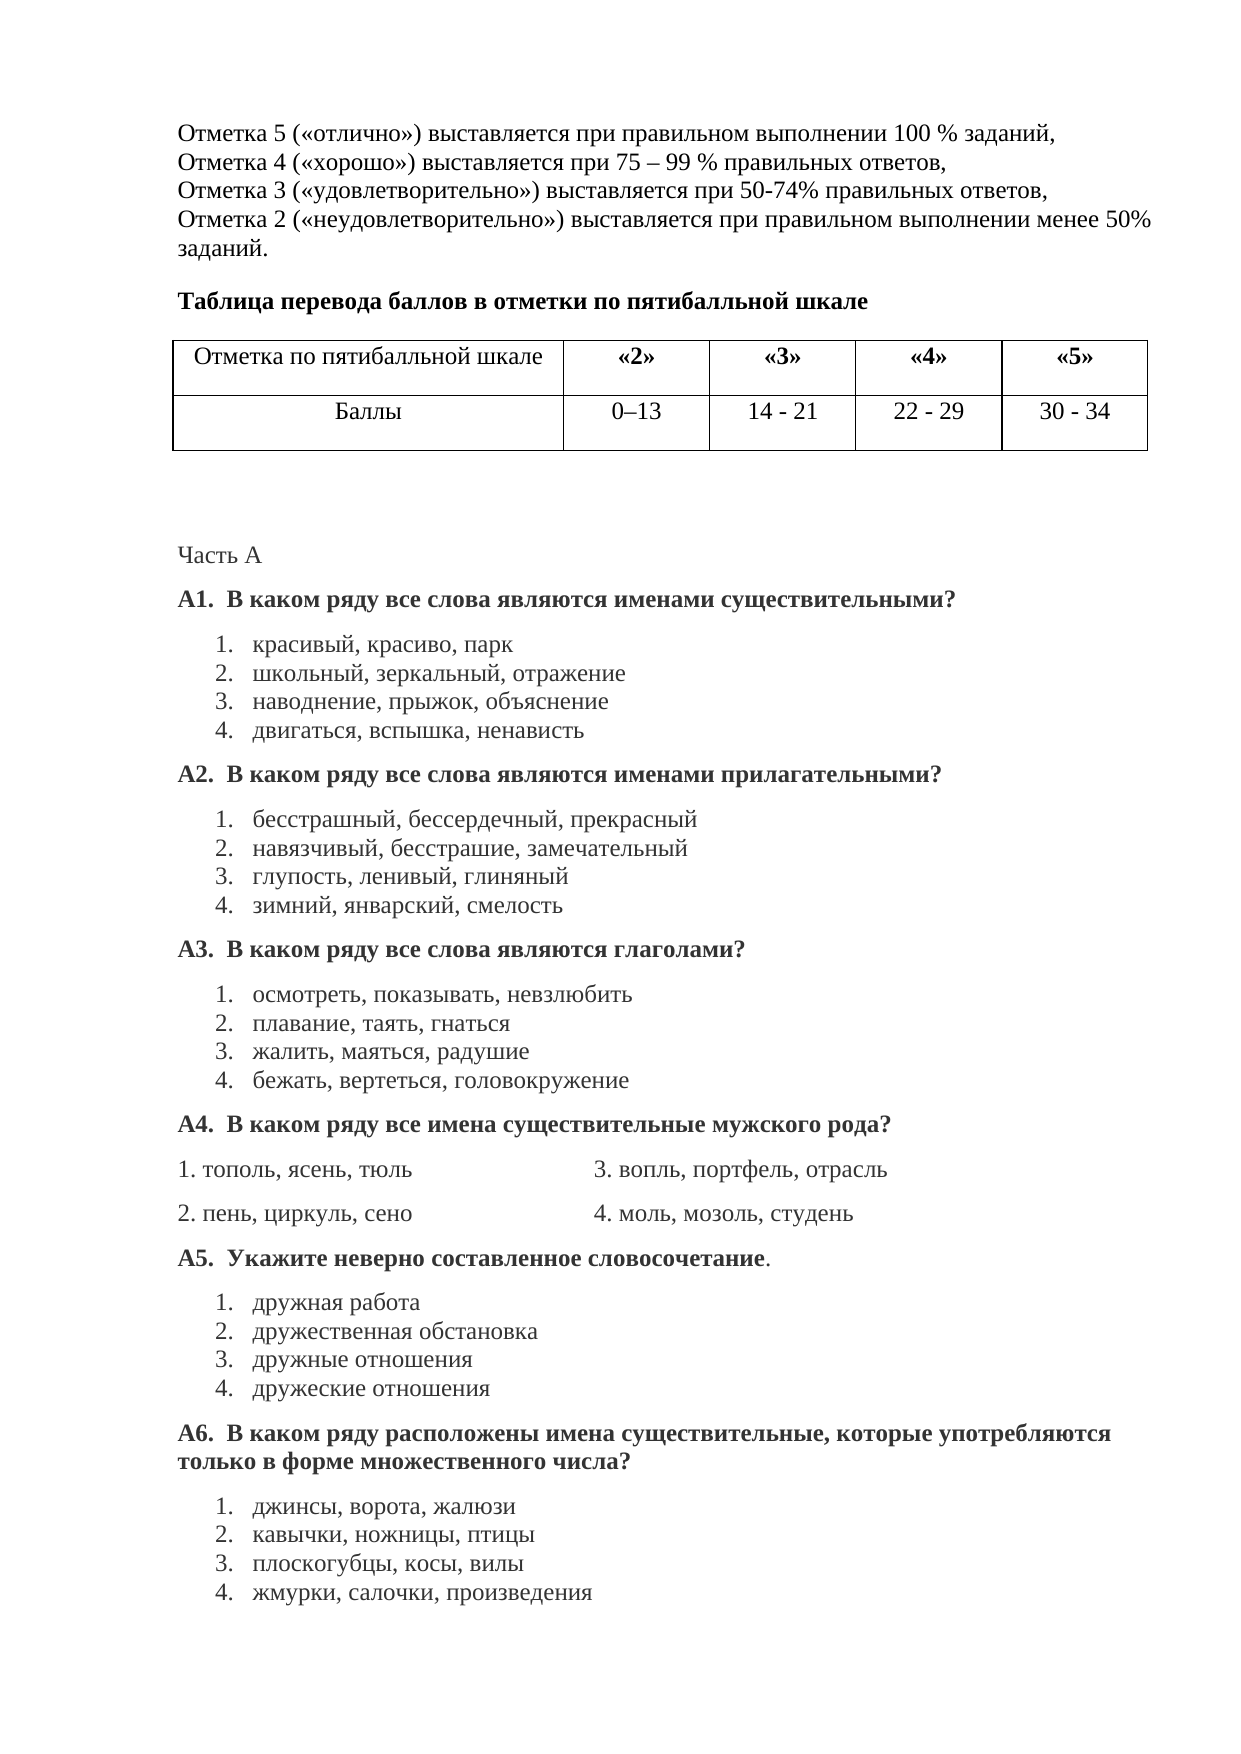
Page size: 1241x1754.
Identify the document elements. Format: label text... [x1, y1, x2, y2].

list плоскогубцы, косы, вилы [215, 1548, 1152, 1577]
text А1. В каком ряду все слова являются именами существительными? [177, 584, 1152, 613]
table_cell Баллы [174, 396, 563, 450]
text А4. В каком ряду все имена существительные мужского рода? [177, 1109, 1152, 1138]
text А2. В каком ряду все слова являются именами прилагательными? [177, 759, 1152, 788]
list красивый, красиво, парк [215, 629, 1152, 658]
list плавание, таять, гнаться [215, 1008, 1152, 1036]
table_cell 30 - 34 [1003, 396, 1147, 450]
table_header «5» [1003, 341, 1147, 395]
list навязчивый, бесстрашие, замечательный [215, 833, 1152, 861]
text Отметка 4 («хорошо») выставляется при 75 – 99 % правильных ответов, [177, 147, 1152, 176]
list кавычки, ножницы, птицы [215, 1519, 1152, 1548]
list дружеские отношения [215, 1373, 1152, 1402]
text Отметка 5 («отлично») выставляется при правильном выполнении 100 % заданий, [177, 118, 1152, 147]
list жмурки, салочки, произведения [215, 1577, 1152, 1606]
list наводнение, прыжок, объяснение [215, 686, 1152, 715]
text А6. В каком ряду расположены имена существительные, которые употребляются только в форме множественного числа? [177, 1418, 1152, 1475]
list дружная работа [215, 1287, 1152, 1316]
text А5. Укажите неверно составленное словосочетание. [177, 1243, 1152, 1271]
list жалить, маяться, радушие [215, 1036, 1152, 1065]
text Отметка 2 («неудовлетворительно») выставляется при правильном выполнении менее 50% заданий. [177, 204, 1152, 262]
table_header «2» [564, 341, 709, 395]
text Часть А [177, 540, 1152, 569]
list глупость, ленивый, глиняный [215, 861, 1152, 890]
table_header Отметка по пятибалльной шкале [174, 341, 563, 395]
list двигаться, вспышка, ненависть [215, 715, 1152, 744]
list зимний, январский, смелость [215, 890, 1152, 919]
table_cell 22 - 29 [856, 396, 1001, 450]
list дружественная обстановка [215, 1316, 1152, 1344]
text Отметка 3 («удовлетворительно») выставляется при 50-74% правильных ответов, [177, 176, 1152, 204]
list бесстрашный, бессердечный, прекрасный [215, 804, 1152, 833]
list бежать, вертеться, головокружение [215, 1065, 1152, 1094]
text 1. тополь, ясень, тюль 3. вопль, портфель, отрасль [177, 1154, 1152, 1183]
list дружные отношения [215, 1344, 1152, 1373]
text Таблица перевода баллов в отметки по пятибалльной шкале [177, 286, 1152, 315]
table_cell 14 - 21 [710, 396, 855, 450]
text 2. пень, циркуль, сено 4. моль, мозоль, студень [177, 1198, 1152, 1227]
list школьный, зеркальный, отражение [215, 658, 1152, 686]
list осмотреть, показывать, невзлюбить [215, 979, 1152, 1008]
table_header «4» [856, 341, 1001, 395]
table_cell 0–13 [564, 396, 709, 450]
list джинсы, ворота, жалюзи [215, 1491, 1152, 1519]
table_header «3» [710, 341, 855, 395]
text А3. В каком ряду все слова являются глаголами? [177, 934, 1152, 963]
